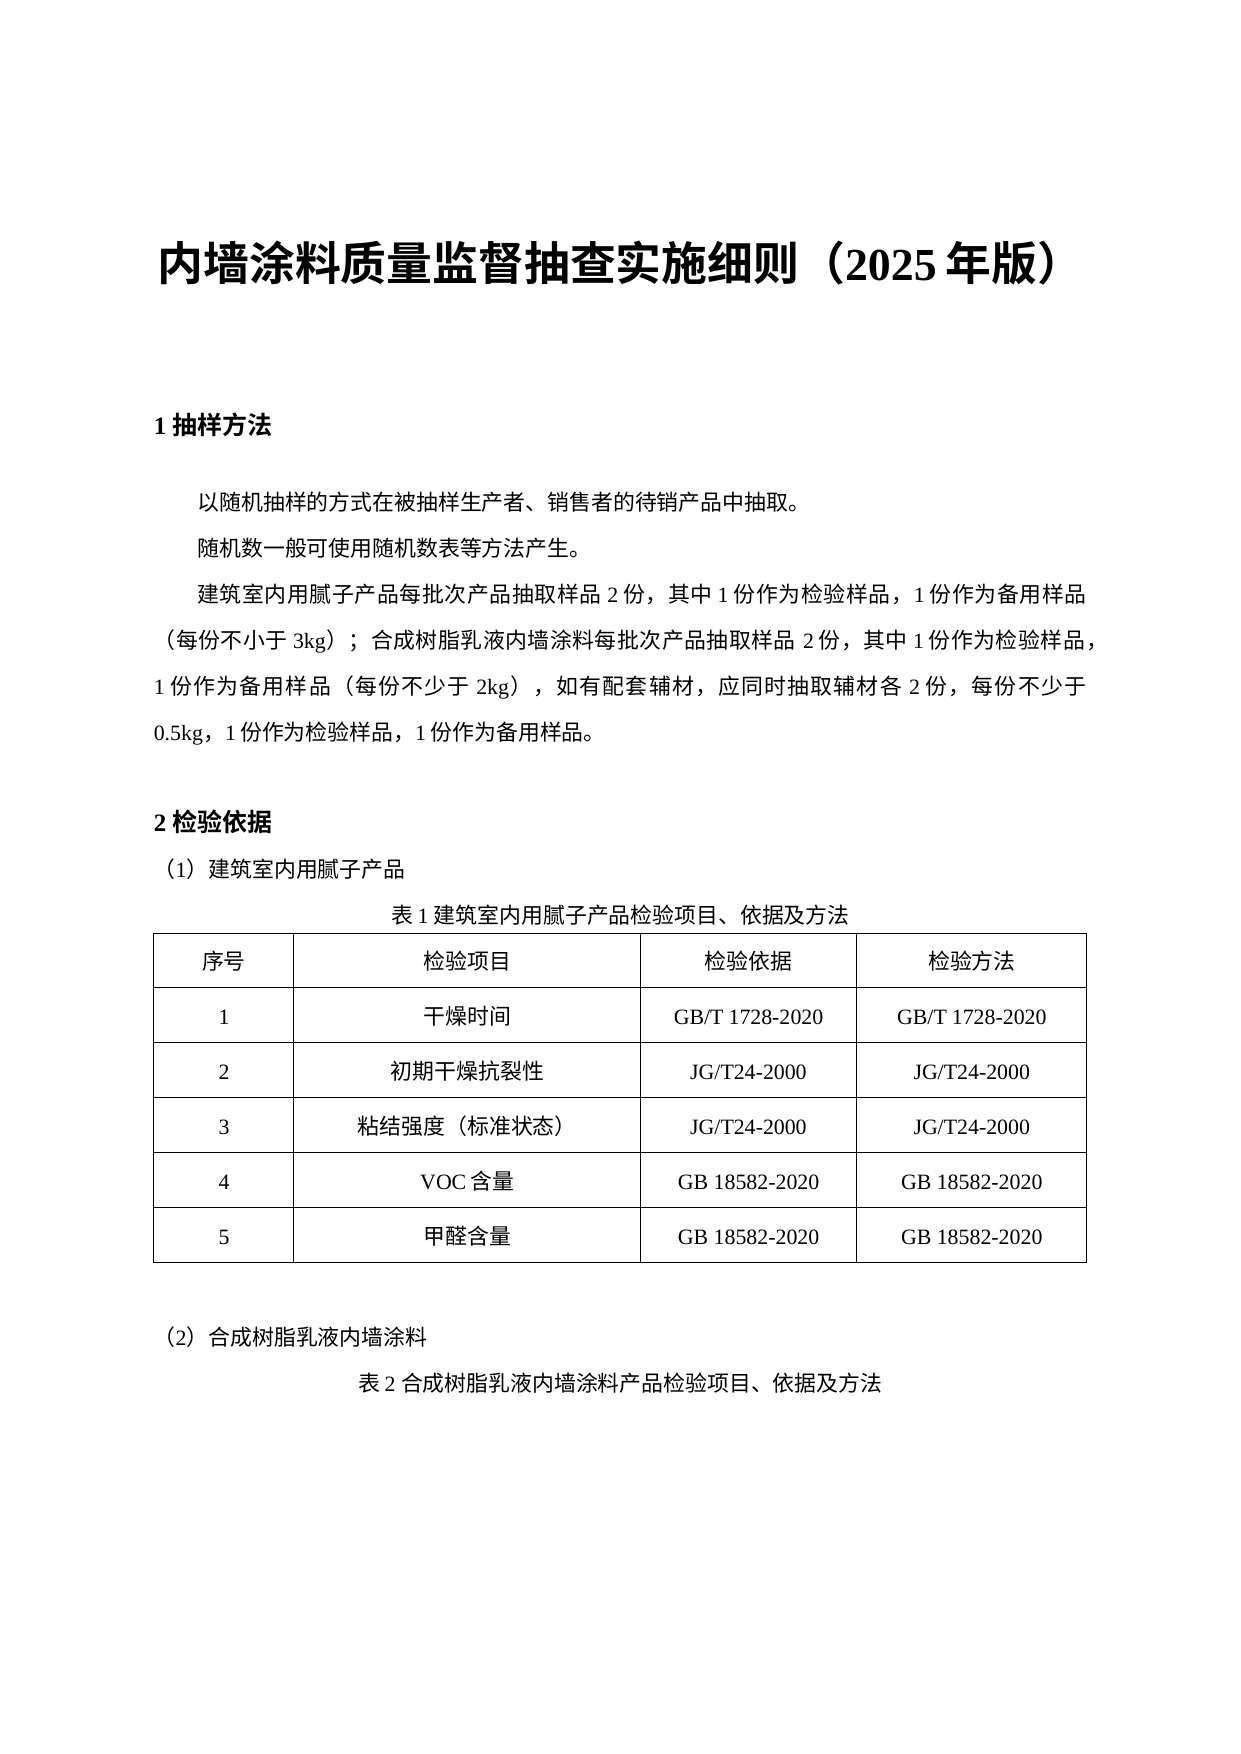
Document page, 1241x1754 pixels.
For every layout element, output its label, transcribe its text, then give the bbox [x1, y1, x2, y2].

table_header 检验方法 [857, 934, 1086, 987]
table_cell JG/T24-2000 [641, 1098, 856, 1152]
table_cell JG/T24-2000 [857, 1098, 1086, 1152]
list 合成树脂乳液内墙涂料 [153, 1309, 1087, 1354]
text 内墙涂料质量监督抽查实施细则（2025年版） [153, 212, 1087, 310]
table_header 序号 [154, 934, 293, 987]
text 随机数一般可使用随机数表等方法产生。 [153, 520, 1087, 566]
table_cell 3 [154, 1098, 293, 1152]
table_cell 甲醛含量 [294, 1208, 640, 1262]
table_cell GB 18582-2020 [857, 1153, 1086, 1207]
text 1 抽样方法 [153, 391, 1087, 456]
text 建筑室内用腻子产品每批次产品抽取样品2份，其中1份作为检验样品，1份作为备用样品（每份不小于3kg）；合成树脂乳液内墙涂料每批次产品抽取样品2份，其中1份作为检验样品，1份作为备用样品（每份不少于2kg），如有配套辅材，应同时抽取辅材各2份，每份不少于0.5kg，1份作为检验样品，1份作为备用样品。 [153, 566, 1087, 749]
table_cell GB 18582-2020 [641, 1208, 856, 1262]
list 建筑室内用腻子产品 [153, 841, 1087, 887]
table_cell GB/T 1728-2020 [641, 988, 856, 1042]
text 以随机抽样的方式在被抽样生产者、销售者的待销产品中抽取。 [153, 474, 1087, 520]
table_cell 1 [154, 988, 293, 1042]
table_header 检验依据 [641, 934, 856, 987]
table_header 检验项目 [294, 934, 640, 987]
text 2 检验依据 [153, 795, 1087, 841]
table_cell 干燥时间 [294, 988, 640, 1042]
table_cell 4 [154, 1153, 293, 1207]
text 表2 合成树脂乳液内墙涂料产品检验项目、依据及方法 [153, 1354, 1087, 1400]
table_cell 粘结强度（标准状态） [294, 1098, 640, 1152]
table_cell 初期干燥抗裂性 [294, 1043, 640, 1097]
table_cell JG/T24-2000 [641, 1043, 856, 1097]
text 表1 建筑室内用腻子产品检验项目、依据及方法 [153, 887, 1087, 932]
table_cell 2 [154, 1043, 293, 1097]
table_cell 5 [154, 1208, 293, 1262]
table_cell JG/T24-2000 [857, 1043, 1086, 1097]
table_cell GB/T 1728-2020 [857, 988, 1086, 1042]
table_cell VOC含量 [294, 1153, 640, 1207]
table_cell GB 18582-2020 [641, 1153, 856, 1207]
table_cell GB 18582-2020 [857, 1208, 1086, 1262]
